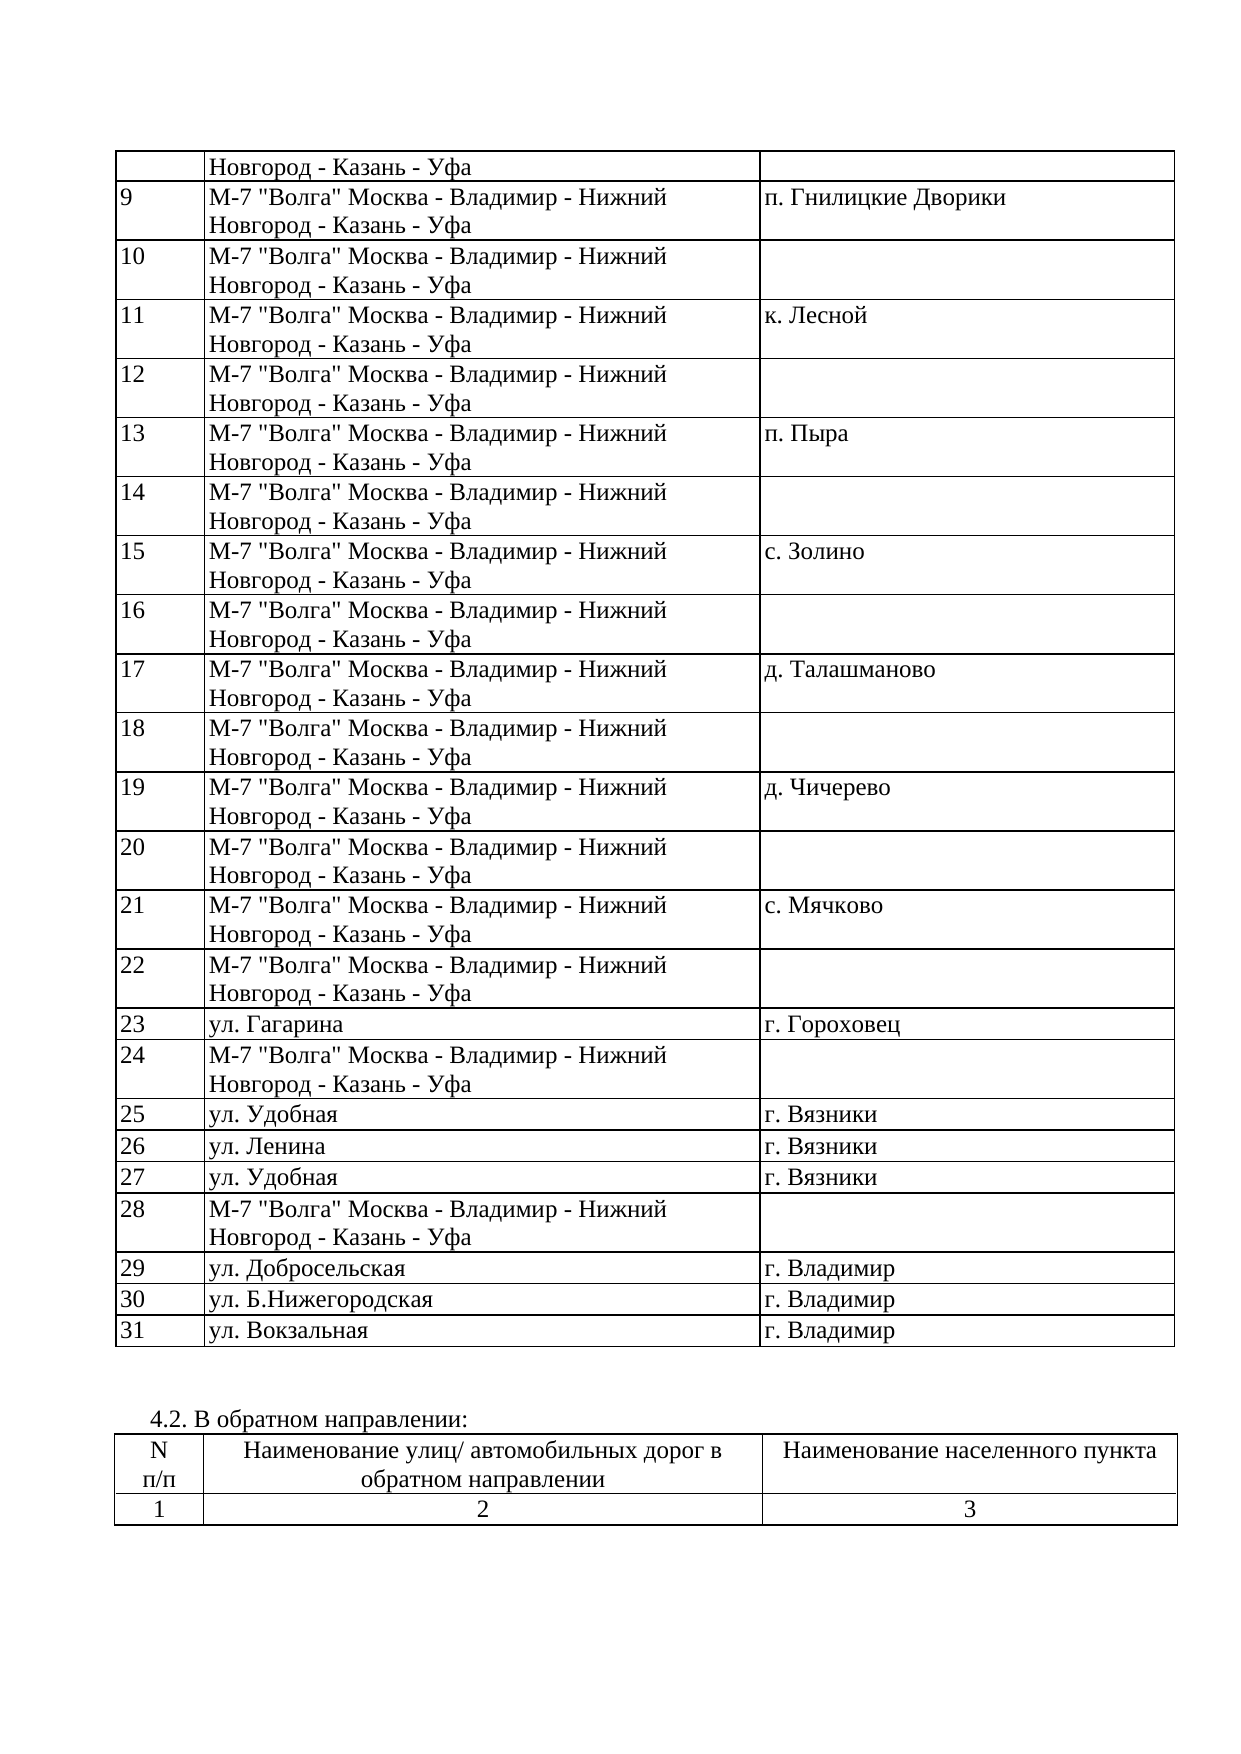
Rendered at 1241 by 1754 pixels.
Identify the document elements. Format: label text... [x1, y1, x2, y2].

table_cell М-7 "Волга" Москва - Владимир - Нижний Новгород - Казань - Уфа [205, 773, 759, 830]
table_cell [761, 1194, 1174, 1251]
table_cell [205, 241, 759, 298]
table_cell ул. Б.Нижегородская [205, 1284, 759, 1314]
table_header Наименование населенного пункта [763, 1435, 1177, 1492]
table_cell 31 [117, 1316, 204, 1346]
table_cell М-7 "Волга" Москва - Владимир - Нижний Новгород - Казань - Уфа [205, 891, 759, 948]
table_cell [205, 152, 759, 180]
table_cell 15 [117, 536, 204, 594]
table_cell 25 [117, 1099, 204, 1129]
table_cell М-7 "Волга" Москва - Владимир - Нижний Новгород - Казань - Уфа [205, 477, 759, 535]
table_cell 26 [117, 1131, 204, 1161]
table_cell 27 [117, 1162, 204, 1192]
table_cell [761, 477, 1174, 535]
table_cell 21 [117, 891, 204, 948]
table_cell 3 [763, 1493, 1177, 1524]
table_cell 20 [117, 832, 204, 889]
table_cell [761, 950, 1174, 1007]
table_cell М-7 "Волга" Москва - Владимир - Нижний Новгород - Казань - Уфа [205, 832, 759, 889]
table_cell г. Вязники [761, 1099, 1174, 1129]
table_header Наименование улиц/ автомобильных дорог в обратном направлении [204, 1435, 762, 1492]
table_cell 17 [117, 655, 204, 712]
table_cell [761, 832, 1174, 889]
table_cell 16 [117, 595, 204, 653]
table_cell 22 [117, 950, 204, 1007]
table_cell М-7 "Волга" Москва - Владимир - Нижний Новгород - Казань - Уфа [205, 950, 759, 1007]
table_cell д. Талашманово [761, 655, 1174, 712]
table_cell [761, 152, 1174, 180]
table_cell 30 [117, 1284, 204, 1314]
table_cell ул. Удобная [205, 1099, 759, 1129]
table_cell М-7 "Волга" Москва - Владимир - Нижний Новгород - Казань - Уфа [205, 713, 759, 771]
table_cell 2 [204, 1494, 762, 1524]
table_cell с. Золино [761, 536, 1174, 594]
table_cell г. Владимир [761, 1316, 1174, 1346]
table_cell 28 [117, 1194, 204, 1251]
table_cell ул. Добросельская [205, 1253, 759, 1283]
table_cell М-7 "Волга" Москва - Владимир - Нижний Новгород - Казань - Уфа [205, 300, 759, 357]
table_cell М-7 "Волга" Москва - Владимир - Нижний Новгород - Казань - Уфа [205, 1194, 759, 1251]
table_cell ул. Вокзальная [205, 1316, 759, 1346]
table_cell 9 [117, 182, 204, 239]
table_cell п. Гнилицкие Дворики [761, 182, 1174, 239]
text 4.2. В обратном направлении: [150, 1404, 1090, 1433]
table_cell 29 [117, 1253, 204, 1283]
table_cell 11 [117, 300, 204, 357]
table_cell М-7 "Волга" Москва - Владимир - Нижний Новгород - Казань - Уфа [205, 536, 759, 594]
table_cell г. Владимир [761, 1253, 1174, 1283]
table_cell [761, 1040, 1174, 1098]
table_cell 24 [117, 1040, 204, 1098]
table_cell М-7 "Волга" Москва - Владимир - Нижний Новгород - Казань - Уфа [205, 1040, 759, 1098]
table_cell 12 [117, 359, 204, 417]
table_cell М-7 "Волга" Москва - Владимир - Нижний Новгород - Казань - Уфа [205, 418, 759, 476]
table_cell 13 [117, 418, 204, 476]
table_cell 19 [117, 773, 204, 830]
table_cell [761, 595, 1174, 653]
table_cell д. Чичерево [761, 773, 1174, 830]
table_cell к. Лесной [761, 300, 1174, 357]
table_header N п/п [115, 1435, 203, 1492]
table_cell М-7 "Волга" Москва - Владимир - Нижний Новгород - Казань - Уфа [205, 359, 759, 417]
table_cell г. Гороховец [761, 1009, 1174, 1039]
table_cell [761, 241, 1174, 298]
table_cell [205, 182, 759, 239]
table_cell М-7 "Волга" Москва - Владимир - Нижний Новгород - Казань - Уфа [205, 655, 759, 712]
table_cell 1 [115, 1494, 203, 1524]
table_cell ул. Удобная [205, 1162, 759, 1192]
table_cell 23 [117, 1009, 204, 1039]
table_cell 10 [117, 241, 204, 298]
table_cell [761, 713, 1174, 771]
table_cell г. Владимир [761, 1284, 1174, 1314]
table_cell 14 [117, 477, 204, 535]
table_cell [761, 359, 1174, 417]
table_cell ул. Ленина [205, 1131, 759, 1161]
table_cell г. Вязники [761, 1131, 1174, 1161]
table_cell 8 [117, 152, 204, 180]
table_cell ул. Гагарина [205, 1009, 759, 1039]
table_cell 18 [117, 713, 204, 771]
table_cell с. Мячково [761, 891, 1174, 948]
table_cell г. Вязники [761, 1162, 1174, 1192]
table_cell п. Пыра [761, 418, 1174, 476]
table_cell М-7 "Волга" Москва - Владимир - Нижний Новгород - Казань - Уфа [205, 595, 759, 653]
